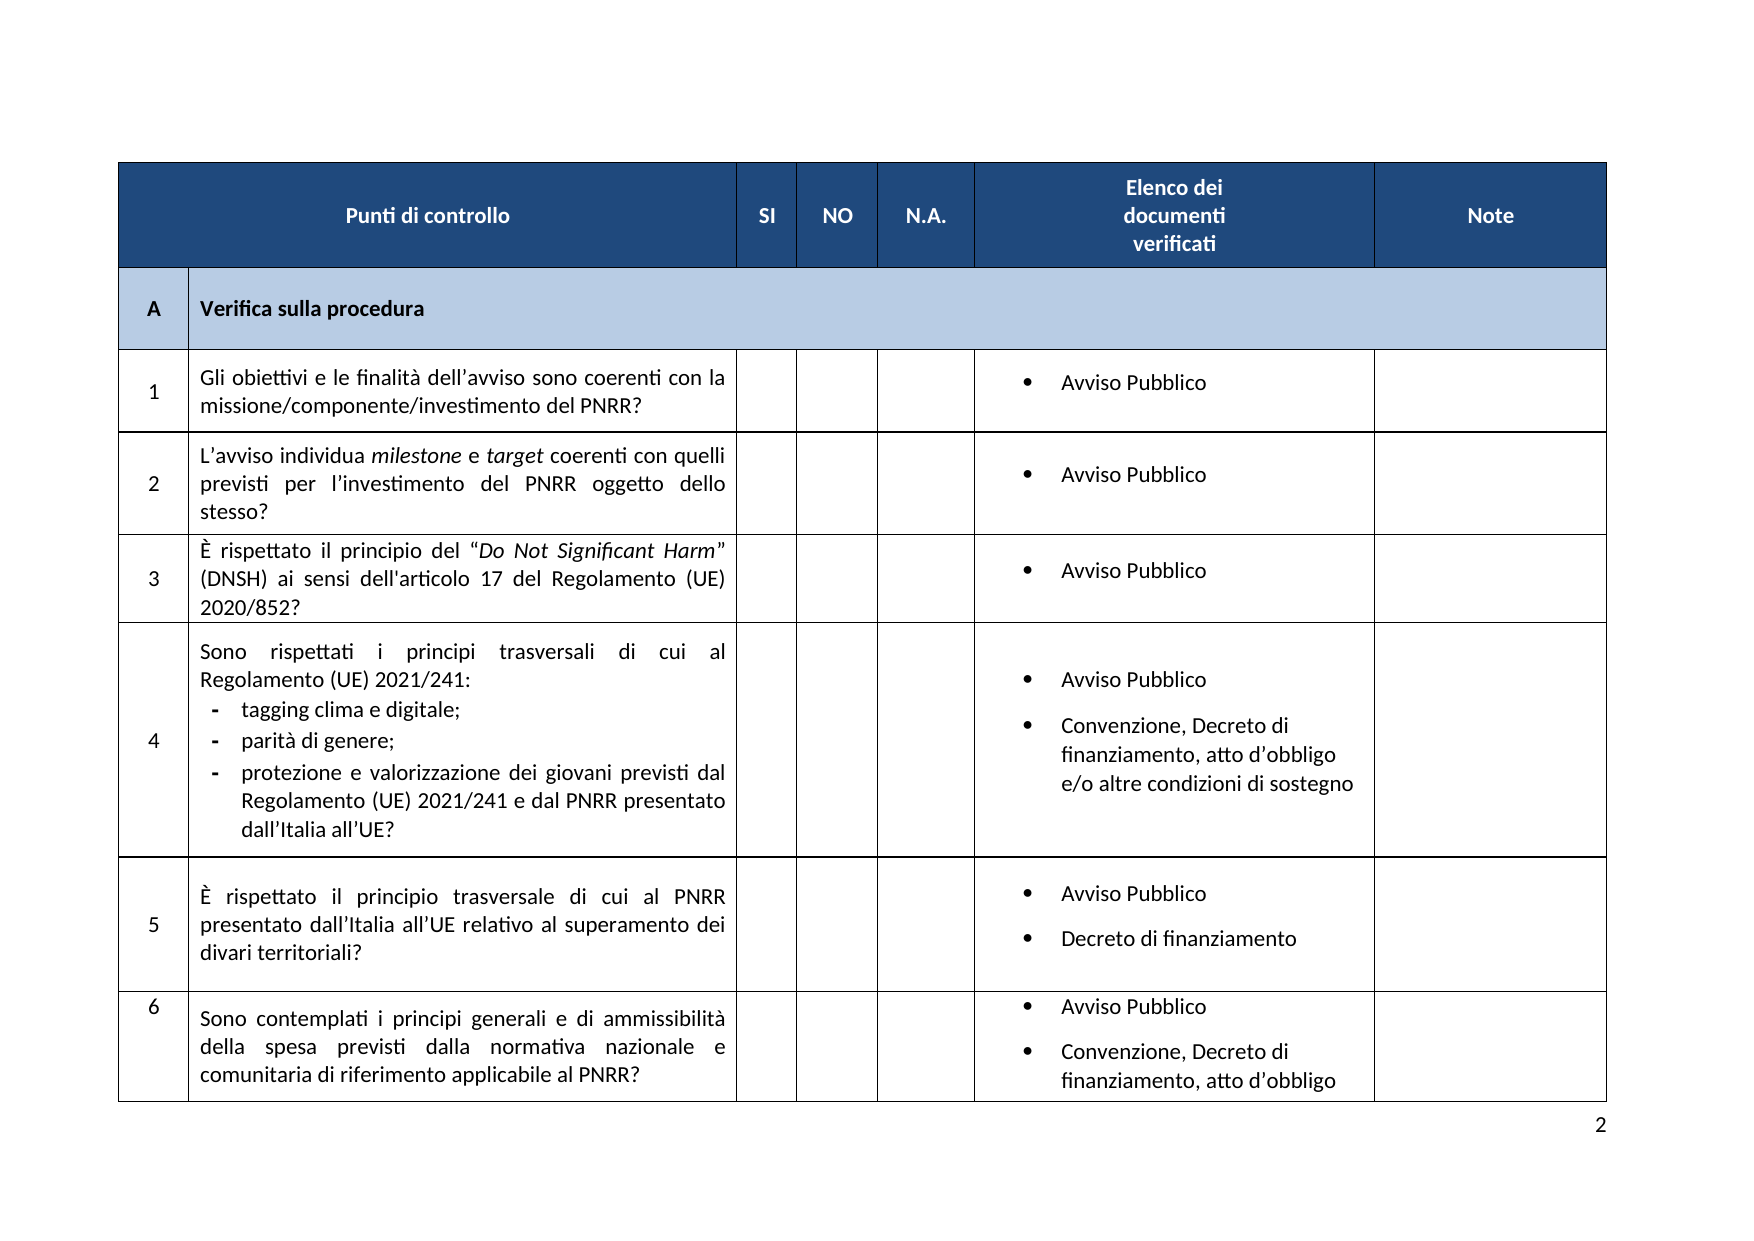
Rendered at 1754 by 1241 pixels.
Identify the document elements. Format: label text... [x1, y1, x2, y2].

table_cell [797, 535, 877, 622]
table_header Note [1375, 163, 1606, 267]
table_cell 5 [119, 858, 188, 991]
table_cell [797, 858, 877, 991]
table_cell Avviso Pubblico [975, 350, 1374, 431]
table_cell [878, 858, 974, 991]
table_cell [737, 858, 796, 991]
table_header Elenco dei documenti verificati [975, 163, 1374, 267]
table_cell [975, 992, 1374, 1101]
table_cell Verifica sulla procedura [189, 268, 1606, 349]
table_cell [1375, 623, 1606, 856]
table_cell [797, 350, 877, 431]
table_header NO [797, 163, 877, 267]
table_cell [737, 535, 796, 622]
table_cell [797, 433, 877, 534]
table_cell 4 [119, 623, 188, 856]
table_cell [189, 992, 736, 1101]
table_cell 6 [119, 992, 188, 1101]
table_header N.A. [878, 163, 974, 267]
table_cell [737, 992, 796, 1101]
table_cell [797, 623, 877, 856]
table_cell 3 [119, 535, 188, 622]
table_cell [1375, 433, 1606, 534]
table_header Punti di controllo [119, 163, 736, 267]
table_cell Avviso Pubblico Convenzione, Decreto di finanziamento, atto d’obbligo e/o altre condizioni di sostegno [975, 623, 1374, 856]
table_cell È rispettato il principio trasversale di cui al PNRR presentato dall’Italia all’UE relativo al superamento dei divari territoriali? [189, 858, 736, 991]
table_cell [737, 350, 796, 431]
table_cell [878, 623, 974, 856]
table_cell [797, 992, 877, 1101]
table_cell [878, 433, 974, 534]
table_cell Sono rispettati i principi trasversali di cui al Regolamento (UE) 2021/241: tagging clima e digitale; parità di genere; protezione e valorizzazione dei giovani previsti dal Regolamento (UE) 2021/241 e dal PNRR presentato dall’Italia all’UE? [189, 623, 736, 856]
table_cell [1375, 535, 1606, 622]
table_cell 1 [119, 350, 188, 431]
table_cell Avviso Pubblico [975, 433, 1374, 534]
table_cell 2 [119, 433, 188, 534]
table_cell [737, 623, 796, 856]
table_cell Avviso Pubblico Decreto di finanziamento [975, 858, 1374, 991]
table_cell [878, 992, 974, 1101]
table_header SI [737, 163, 796, 267]
table_cell È rispettato il principio del “Do Not Significant Harm” (DNSH) ai sensi dell'articolo 17 del Regolamento (UE) 2020/852? [189, 535, 736, 622]
table_cell Gli obiettivi e le finalità dell’avviso sono coerenti con la missione/componente/investimento del PNRR? [189, 350, 736, 431]
table_cell [1375, 858, 1606, 991]
table_cell [1375, 992, 1606, 1101]
table_cell L’avviso individua milestone e target coerenti con quelli previsti per l’investimento del PNRR oggetto dello stesso? [189, 433, 736, 534]
table_cell [737, 433, 796, 534]
table_cell [878, 535, 974, 622]
table_cell A [119, 268, 188, 349]
table_cell [878, 350, 974, 431]
table_cell Avviso Pubblico [975, 535, 1374, 622]
table_cell [1375, 350, 1606, 431]
